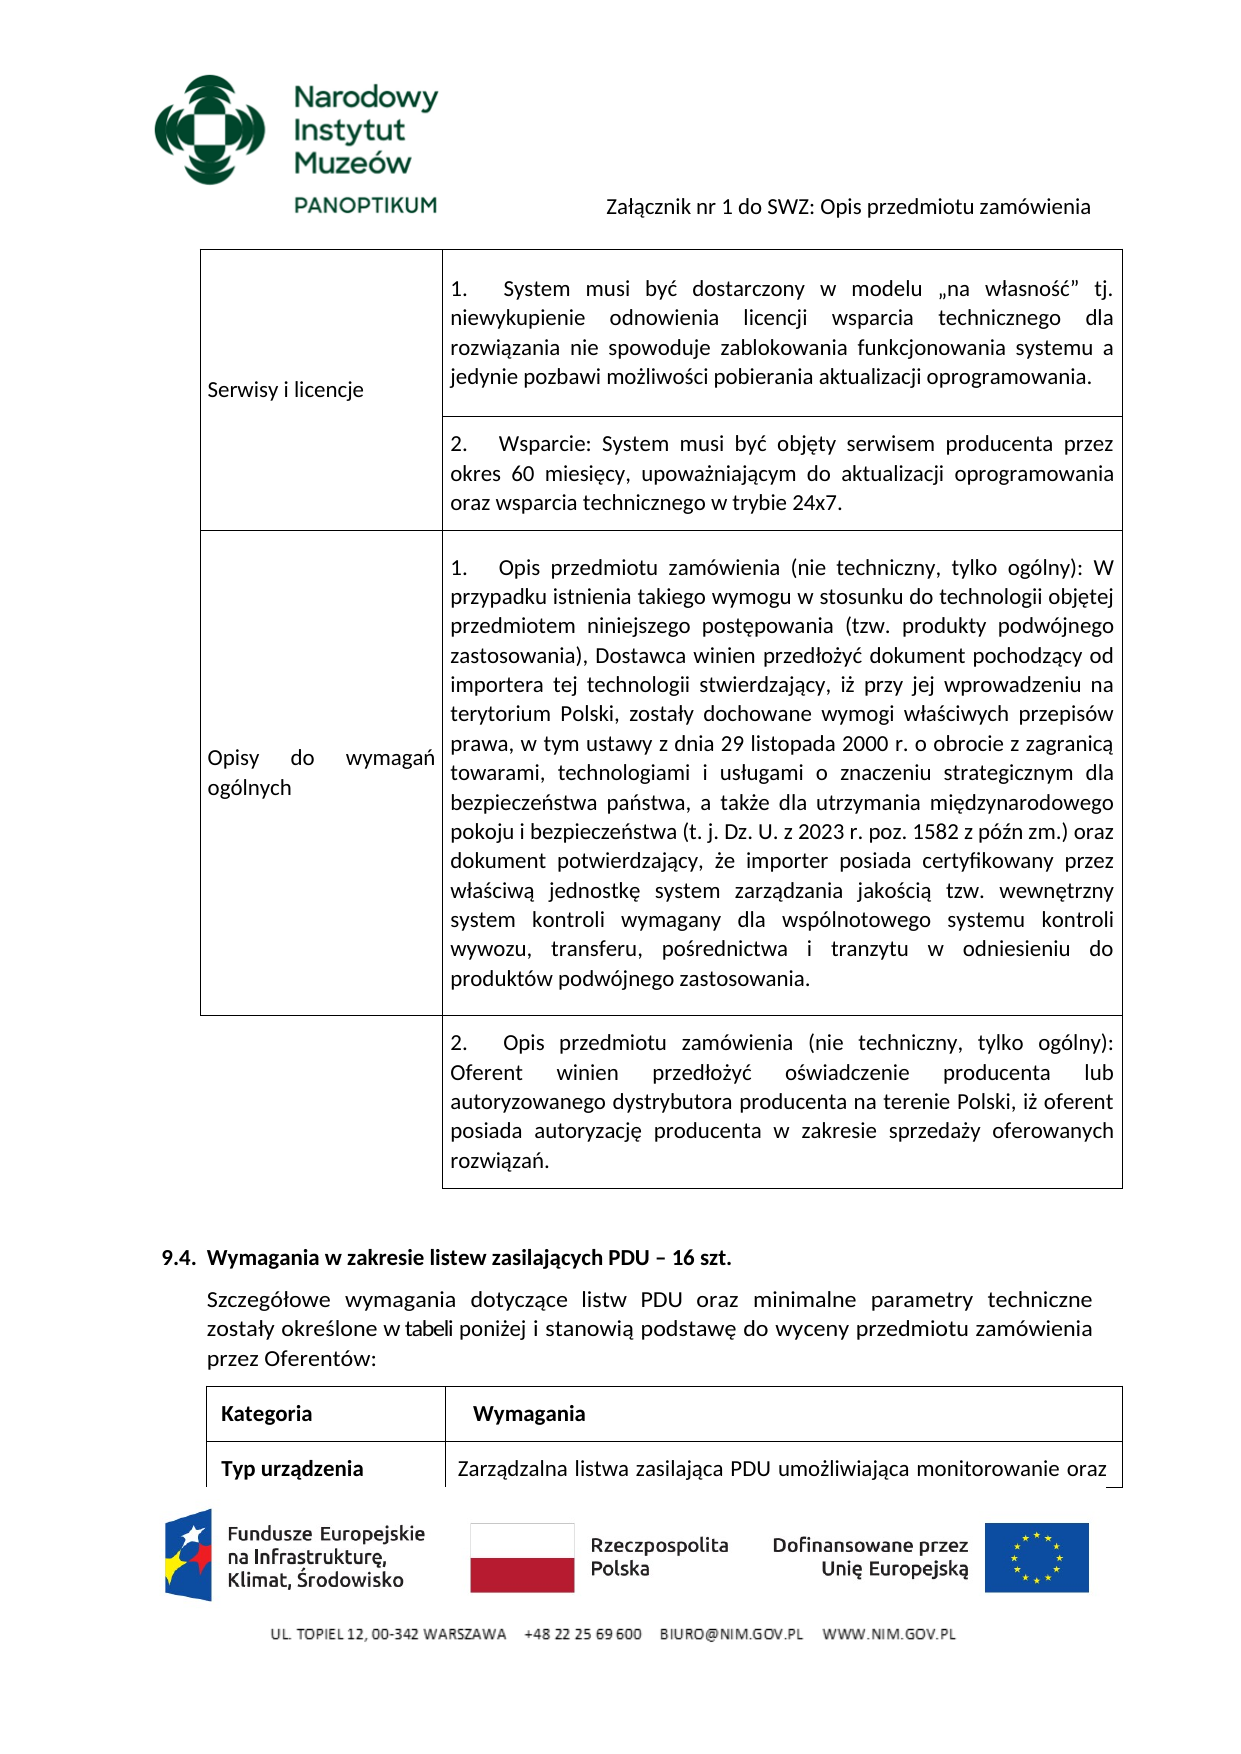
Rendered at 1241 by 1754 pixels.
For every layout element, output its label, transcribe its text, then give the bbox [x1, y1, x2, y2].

table_cell Zarządzalna listwa zasilająca PDU umożliwiająca monitorowanie oraz zdalne sterowanie urządzeniami. [446, 1442, 1122, 1487]
text Szczegółowe wymagania dotyczące listw PDU oraz minimalne parametry techniczne zostały określone w tabeli poniżej i stanowią podstawę do wyceny przedmiotu zamówienia przez Oferentów: [207, 1285, 1093, 1372]
table_cell Opisy do wymagań ogólnych [201, 531, 442, 1015]
table_cell Serwisy i licencje [201, 250, 442, 530]
table_header Wymagania [446, 1387, 1122, 1441]
list Wymagania w zakresie listew zasilających PDU – 16 szt. [161, 1243, 1093, 1271]
table_cell 1. Opis przedmiotu zamówienia (nie techniczny, tylko ogólny): W przypadku istnienia takiego wymogu w stosunku do technologii objętej przedmiotem niniejszego postępowania (tzw. produkty podwójnego zastosowania), Dostawca winien przedłożyć dokument pochodzący od importera tej technologii stwierdzający, iż przy jej wprowadzeniu na terytorium Polski, zostały dochowane wymogi właściwych przepisów prawa, w tym ustawy z dnia 29 listopada 2000 r. o obrocie z zagranicą towarami, technologiami i usługami o znaczeniu strategicznym dla bezpieczeństwa państwa, a także dla utrzymania międzynarodowego pokoju i bezpieczeństwa (t. j. Dz. U. z 2023 r. poz. 1582 z późn zm.) oraz dokument potwierdzający, że importer posiada certyfikowany przez właściwą jednostkę system zarządzania jakością tzw. wewnętrzny system kontroli wymagany dla wspólnotowego systemu kontroli wywozu, transferu, pośrednictwa i tranzytu w odniesieniu do produktów podwójnego zastosowania. [443, 531, 1122, 1015]
table_header Kategoria [207, 1387, 445, 1441]
picture [151, 73, 442, 215]
table_cell 1. System musi być dostarczony w modelu „na własność” tj. niewykupienie odnowienia licencji wsparcia technicznego dla rozwiązania nie spowoduje zablokowania funkcjonowania systemu a jedynie pozbawi możliwości pobierania aktualizacji oprogramowania. [443, 250, 1122, 416]
table_cell 2. Opis przedmiotu zamówienia (nie techniczny, tylko ogólny): Oferent winien przedłożyć oświadczenie producenta lub autoryzowanego dystrybutora producenta na terenie Polski, iż oferent posiada autoryzację producenta w zakresie sprzedaży oferowanych rozwiązań. [443, 1016, 1122, 1188]
table_cell Typ urządzenia [207, 1442, 445, 1487]
picture [14, 1487, 1213, 1659]
table_cell 2. Wsparcie: System musi być objęty serwisem producenta przez okres 60 miesięcy, upoważniającym do aktualizacji oprogramowania oraz wsparcia technicznego w trybie 24x7. [443, 417, 1122, 530]
